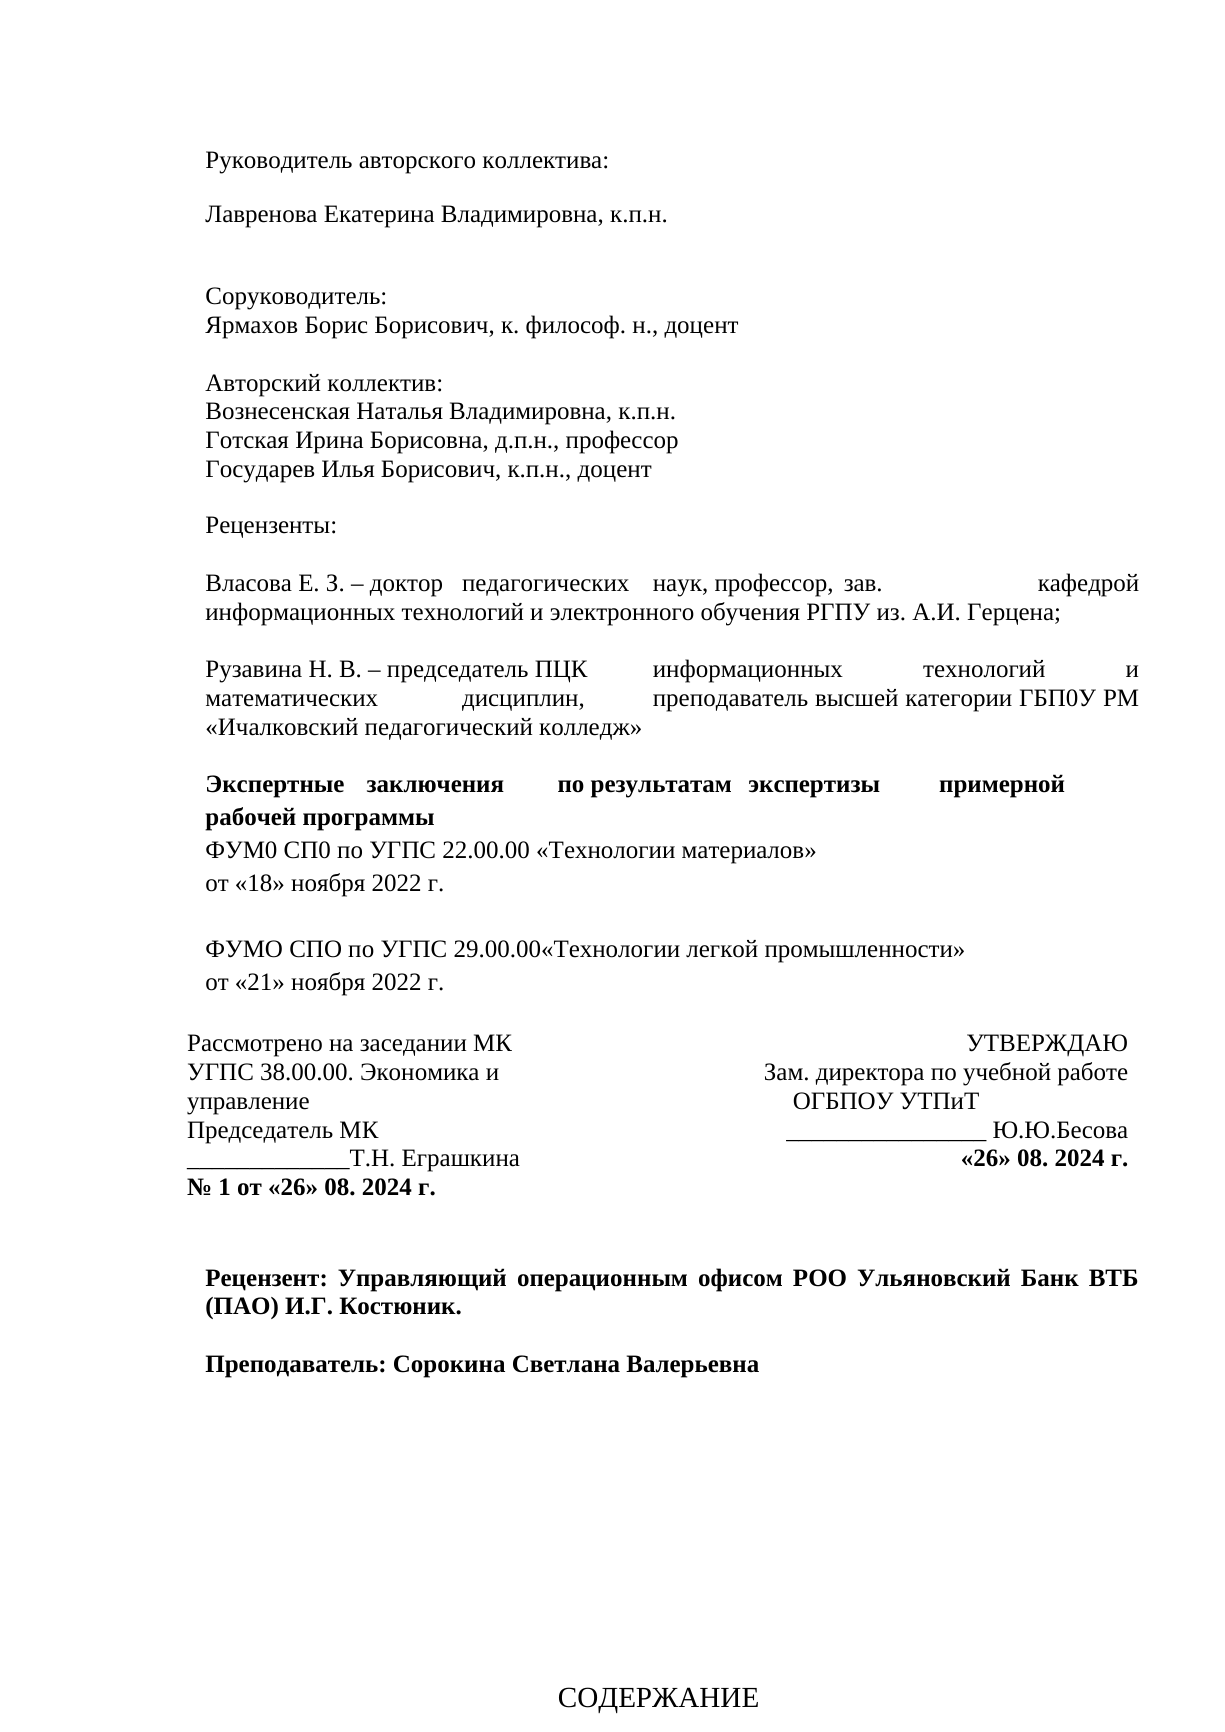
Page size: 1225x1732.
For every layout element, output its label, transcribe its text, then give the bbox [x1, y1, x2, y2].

text ФУМ0 CП0 по УГПС 22.00.00 «Технологии материалов» [205, 835, 1139, 864]
text Рецензент: Управляющий операционным офисом РОО Ульяновский Банк ВТБ (ПАО) И.Г. Костюник. [205, 1263, 1139, 1320]
text Соруководитель: [205, 281, 1139, 310]
text СОДЕРЖАНИЕ [176, 1681, 1141, 1714]
text от «21» ноября 2022 г. [205, 967, 1139, 996]
text Готская Ирина Борисовна, д.п.н., профессор [205, 425, 1139, 454]
text Рузавина Н. В. – председатель ПЦК информационных технологий и математических дисциплин, преподаватель высшей категории ГБП0У PM «Ичалковский педагогический колледж» [205, 654, 1139, 741]
text Преподаватель: Сорокина Светлана Валерьевна [205, 1349, 1139, 1378]
text Лавренова Екатерина Владимировна, к.п.н. [205, 199, 1139, 228]
text от «18» ноября 2022 г. [205, 868, 1139, 897]
text ФУMO CПO по УГПС 29.00.00«Технологии легкой промышленности» [205, 934, 1139, 963]
text Вознесенская Наталья Владимировна, к.п.н. [205, 396, 1139, 425]
text Рецензенты: [205, 511, 1139, 539]
text Ярмахов Борис Борисович, к. философ. н., доцент [205, 310, 1139, 339]
table_header УТВЕРЖДАЮ Зам. директора по учебной работе ОГБПОУ УТПиТ ________________ Ю.Ю.Бесова «26» 08. 2024 г. [633, 1029, 1139, 1263]
text Руководитель авторского коллектива: [205, 145, 1139, 174]
table_header Рассмотрено на заседании МК УГПС 38.00.00. Экономика и управление Председатель МК _____________Т.Н. Еграшкина № 1 от «26» 08. 2024 г. [176, 1029, 633, 1263]
text Экспертные заключения по результатам экспертизы примерной рабочей программы [205, 769, 1139, 831]
text Государев Илья Борисович, к.п.н., доцент [205, 454, 1139, 483]
text Авторский коллектив: [205, 368, 1139, 396]
text Власова Е. З. – доктор педагогических наук, профессор, зав. кафедрой информационных технологий и электронного обучения РГПУ из. А.И. Герцена; [205, 568, 1139, 626]
